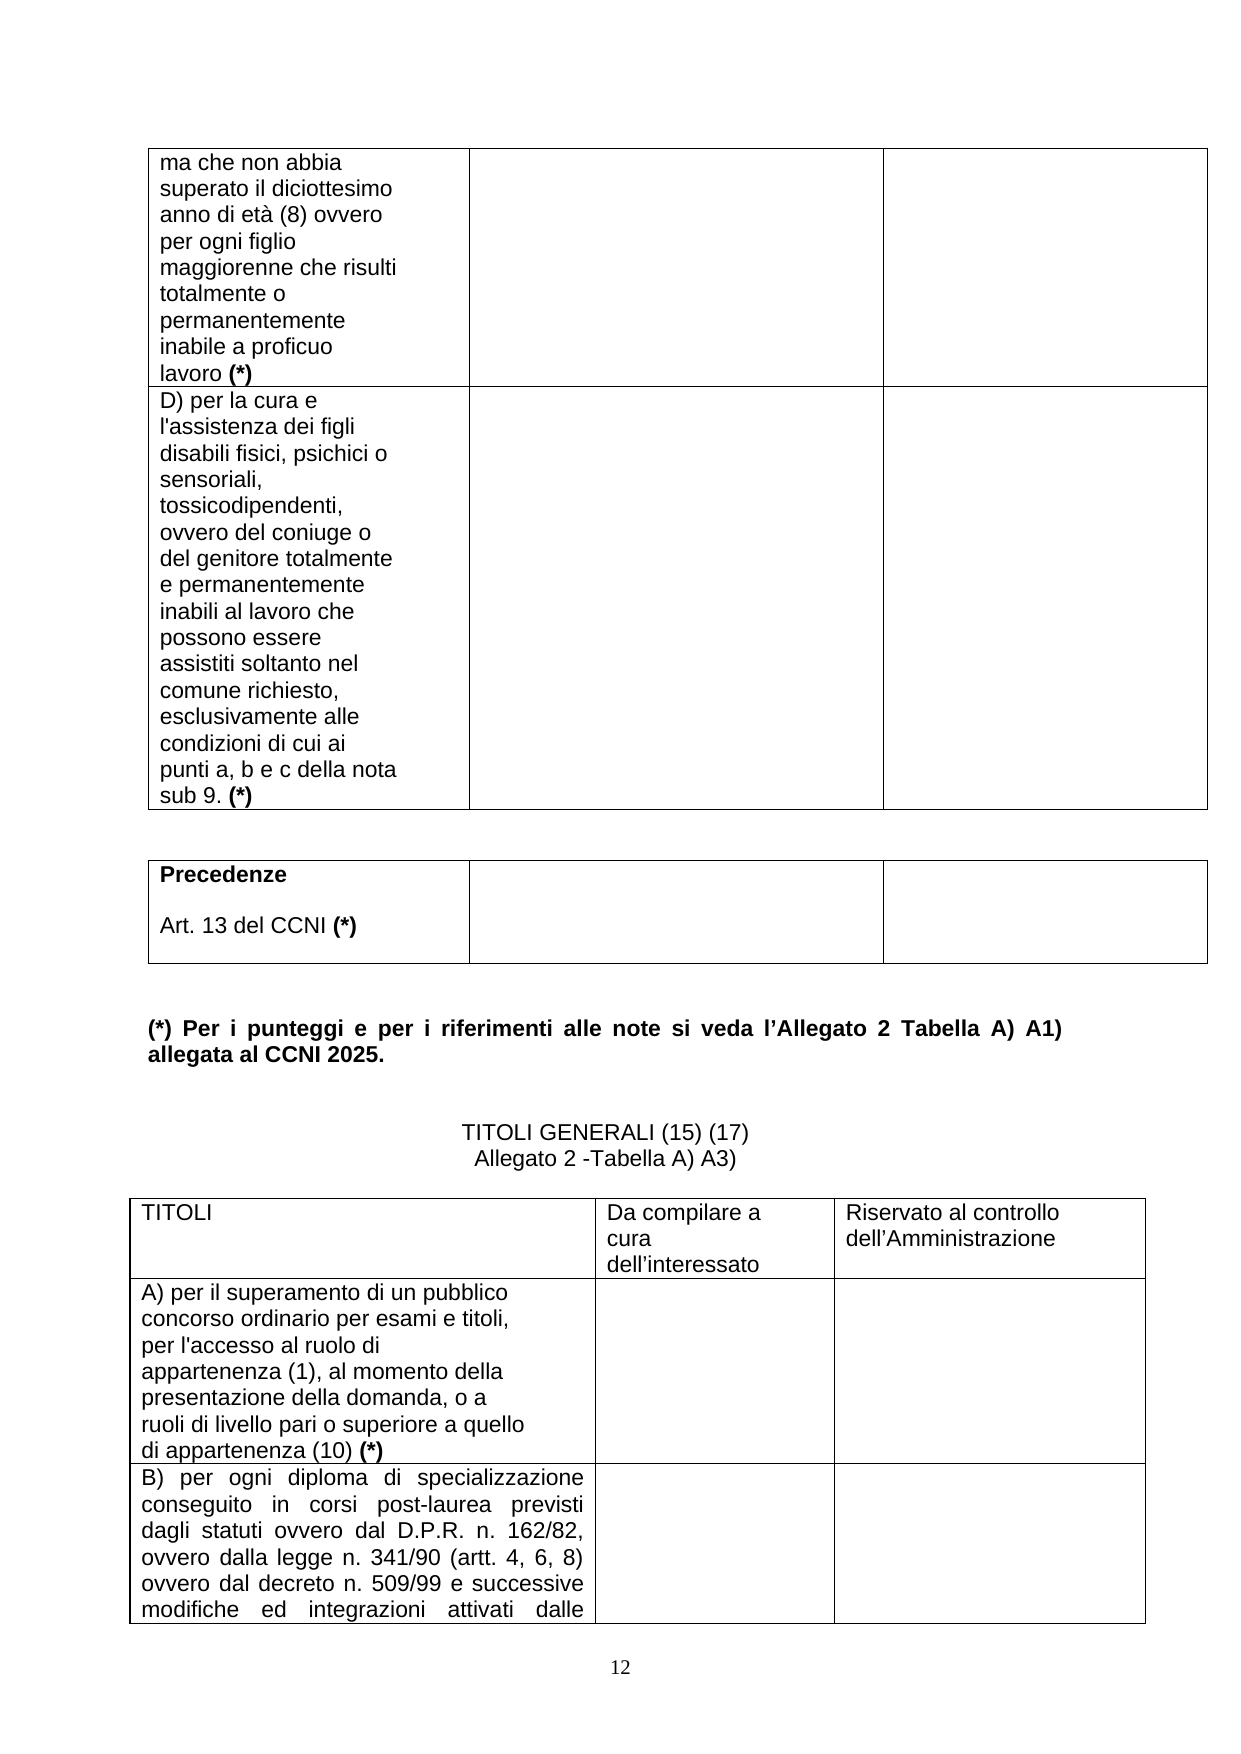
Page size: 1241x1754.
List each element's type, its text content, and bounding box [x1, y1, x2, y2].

text Allegato 2 -Tabella A) A3) [148, 1145, 1063, 1171]
table_cell [884, 149, 1207, 386]
table_header Da compilare a cura dell’interessato [596, 1199, 834, 1278]
table_cell D) per la cura e l'assistenza dei figli disabili fisici, psichici o sensoriali, tossicodipendenti, ovvero del coniuge o del genitore totalmente e permanentemente inabili al lavoro che possono essere assistiti soltanto nel comune richiesto, esclusivamente alle condizioni di cui ai punti a, b e c della nota sub 9. (*) [149, 387, 469, 808]
table_header Precedenze Art. 13 del CCNI (*) [149, 861, 469, 963]
table_header [470, 861, 883, 963]
table_header TITOLI [131, 1199, 595, 1278]
table_cell [596, 1279, 834, 1463]
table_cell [131, 1464, 595, 1622]
table_cell [470, 387, 883, 808]
table_cell [470, 149, 883, 386]
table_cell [149, 149, 469, 386]
table_cell [835, 1279, 1145, 1463]
text (*) Per i punteggi e per i riferimenti alle note si veda l’Allegato 2 Tabella A) A1) allegata al CCNI 2025. [148, 1015, 1063, 1068]
table_header Riservato al controllo dell’Amministrazione [835, 1199, 1145, 1278]
table_cell [596, 1464, 834, 1622]
table_cell [884, 387, 1207, 808]
table_cell A) per il superamento di un pubblico concorso ordinario per esami e titoli, per l'accesso al ruolo di appartenenza (1), al momento della presentazione della domanda, o a ruoli di livello pari o superiore a quello di appartenenza (10) (*) [131, 1279, 595, 1463]
table_header [884, 861, 1207, 963]
text TITOLI GENERALI (15) (17) [148, 1119, 1063, 1145]
table_cell [835, 1464, 1145, 1622]
